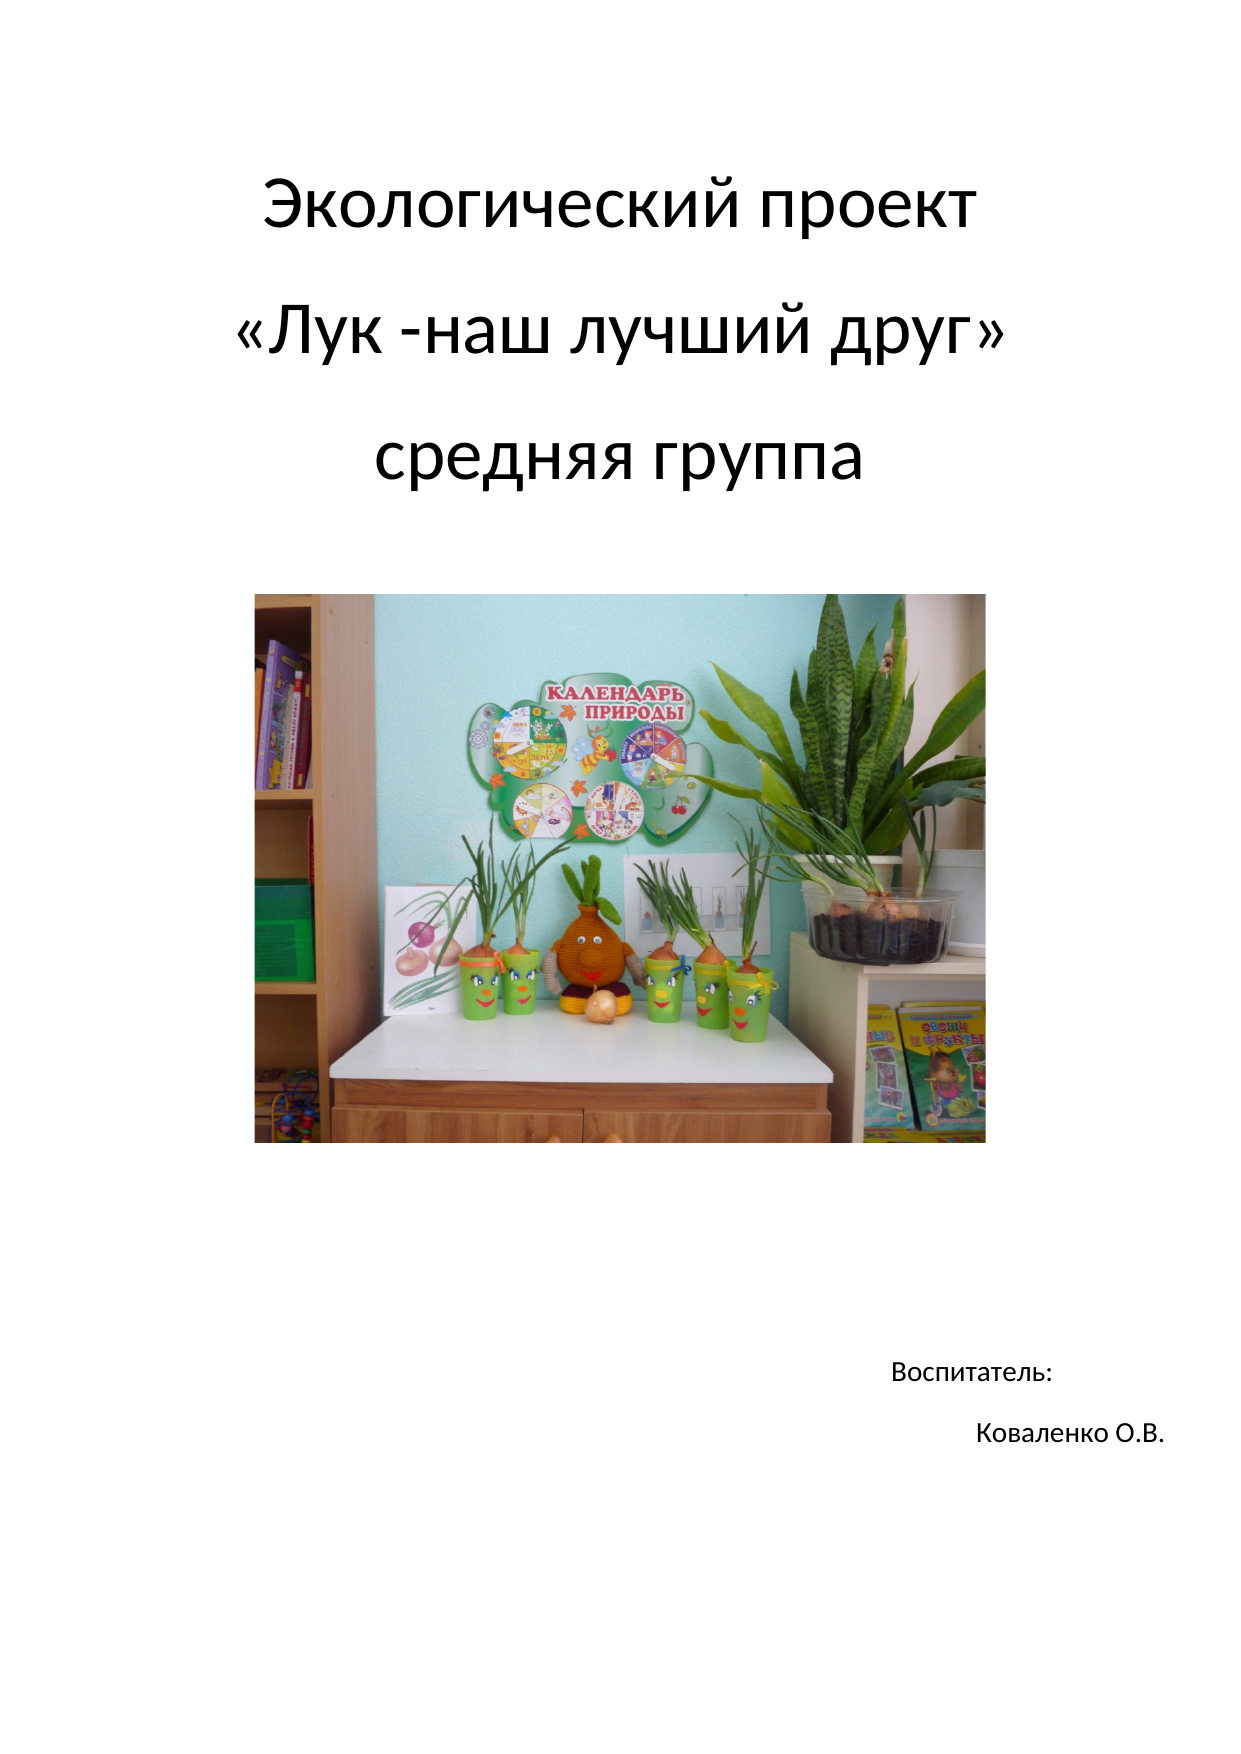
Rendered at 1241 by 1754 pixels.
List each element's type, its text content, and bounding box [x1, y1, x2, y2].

text Коваленко О.В. [75, 1414, 1165, 1450]
text средняя группа [75, 406, 1165, 498]
text Экологический проект [75, 154, 1165, 246]
text Воспитатель: [75, 1353, 1165, 1388]
text «Лук -наш лучший друг» [75, 280, 1165, 372]
picture [254, 594, 986, 1143]
